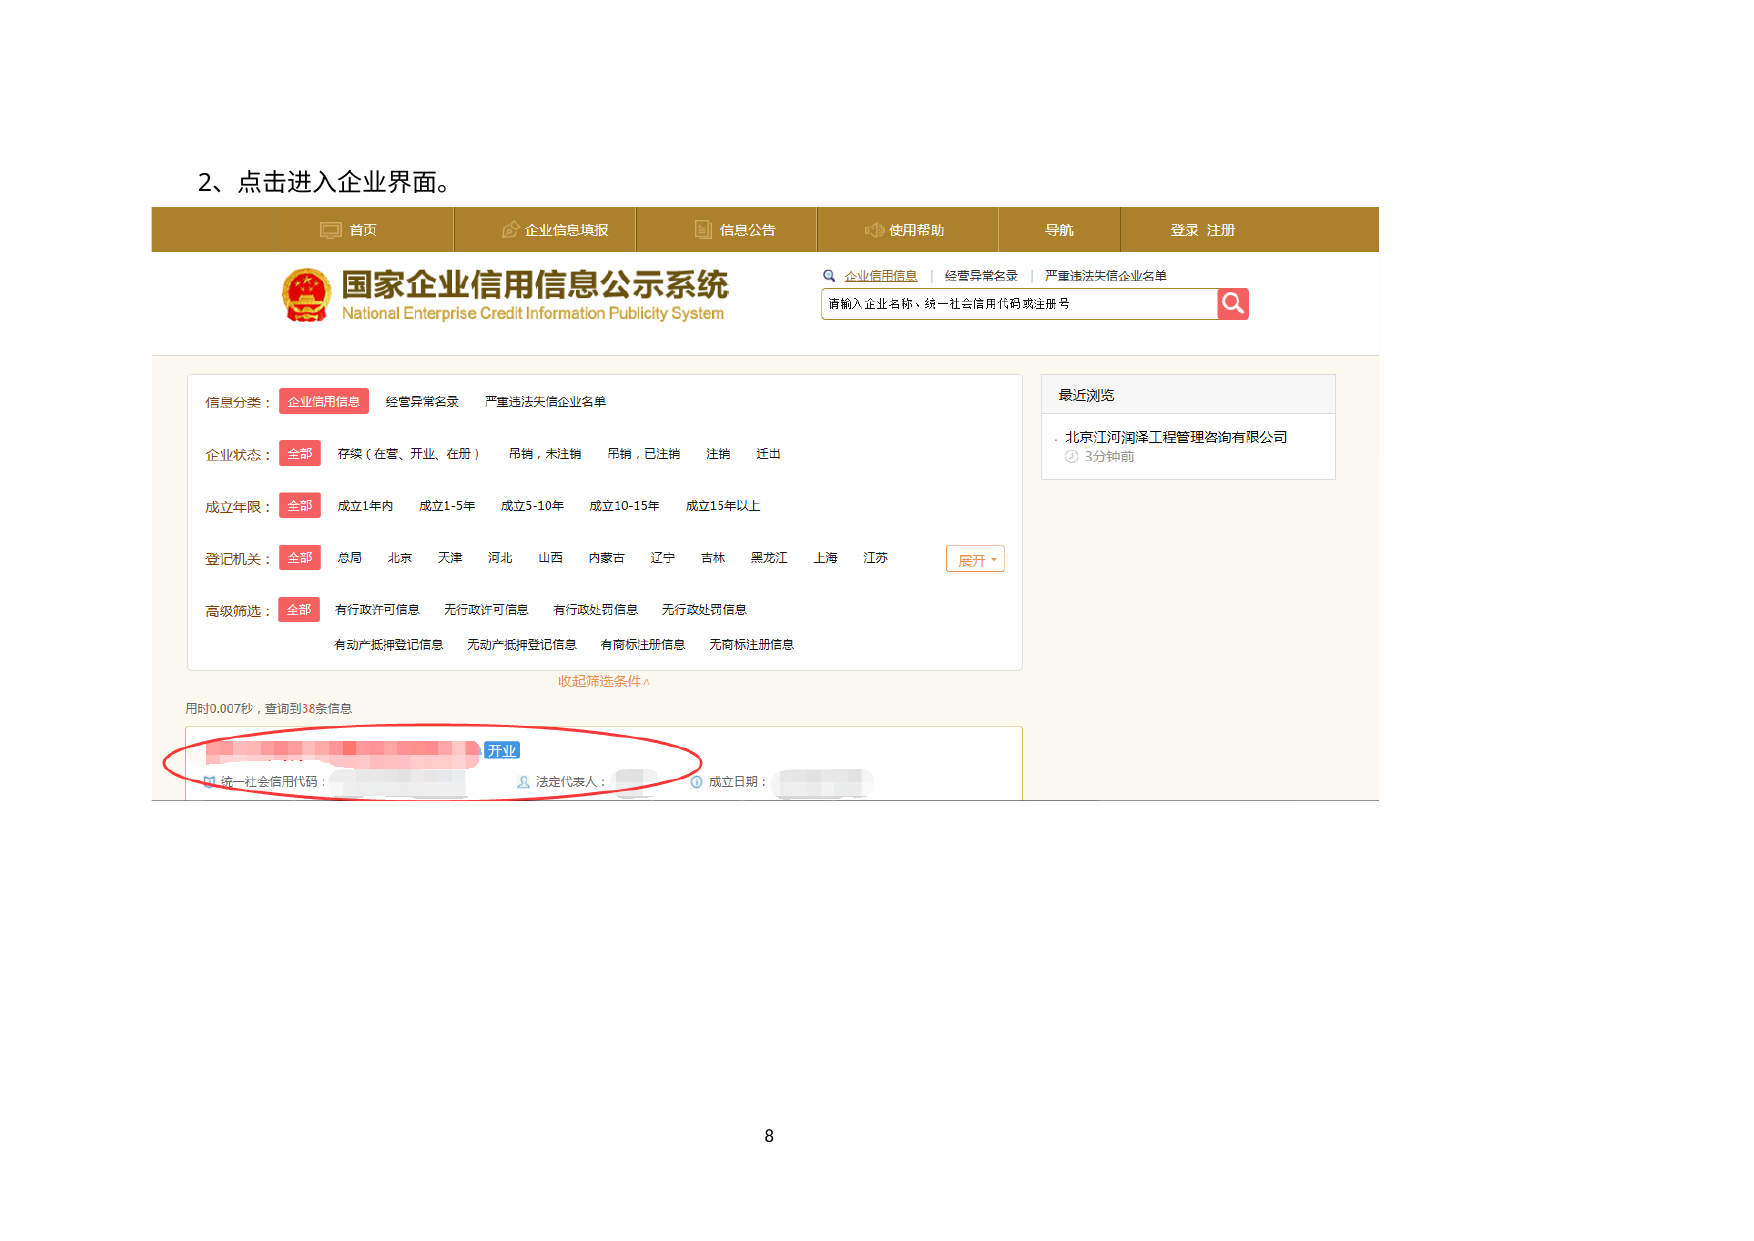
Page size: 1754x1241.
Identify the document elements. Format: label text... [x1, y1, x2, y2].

text 2、点击进入企业界面。 [148, 148, 1606, 202]
picture [151, 207, 1380, 801]
